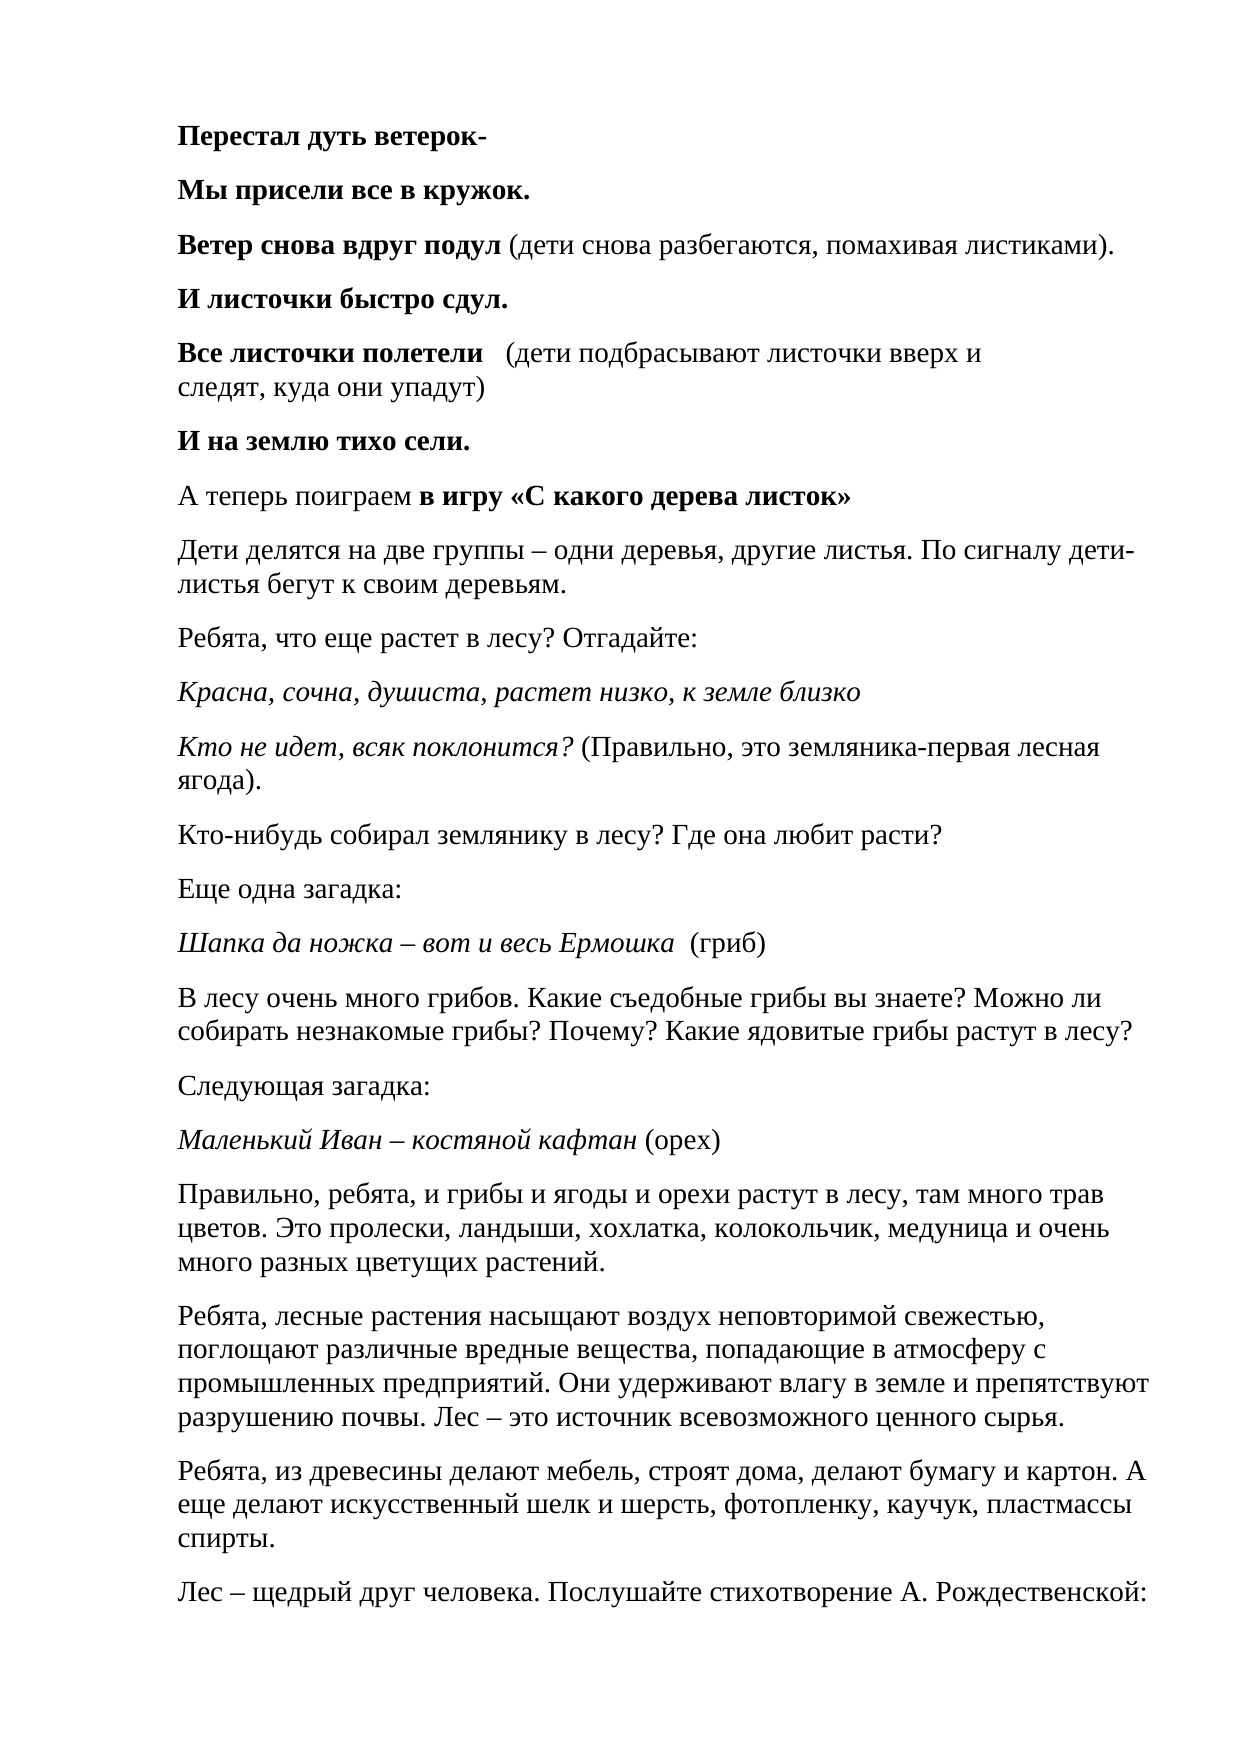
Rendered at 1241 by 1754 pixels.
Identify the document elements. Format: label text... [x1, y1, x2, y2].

text А теперь поиграем в игру «С какого дерева листок» [177, 478, 1152, 511]
text И на землю тихо сели. [177, 423, 1152, 457]
text Правильно, ребята, и грибы и ягоды и орехи растут в лесу, там много трав цветов. Это пролески, ландыши, хохлатка, колокольчик, медуница и очень много разных цветущих растений. [177, 1177, 1152, 1277]
text Лес – щедрый друг человека. Послушайте стихотворение А. Рождественской: [177, 1574, 1152, 1608]
text Перестал дуть ветерок- [177, 118, 1152, 152]
text Красна, сочна, душиста, растет низко, к земле близко [177, 674, 1152, 708]
text Ветер снова вдруг подул (дети снова разбегаются, помахивая листиками). [177, 227, 1152, 260]
text И листочки быстро сдул. [177, 281, 1152, 315]
text Ребята, что еще растет в лесу? Отгадайте: [177, 620, 1152, 654]
text Еще одна загадка: [177, 871, 1152, 905]
text Маленький Иван – костяной кафтан (орех) [177, 1122, 1152, 1156]
text Кто не идет, всяк поклонится? (Правильно, это земляника-первая лесная ягода). [177, 729, 1152, 796]
text Ребята, лесные растения насыщают воздух неповторимой свежестью, поглощают различные вредные вещества, попадающие в атмосферу с промышленных предприятий. Они удерживают влагу в земле и препятствуют разрушению почвы. Лес – это источник всевозможного ценного сырья. [177, 1298, 1152, 1432]
text Все листочки полетели (дети подбрасывают листочки вверх и следят, куда они упадут) [177, 336, 1152, 403]
text Мы присели все в кружок. [177, 172, 1152, 206]
text Ребята, из древесины делают мебель, строят дома, делают бумагу и картон. А еще делают искусственный шелк и шерсть, фотопленку, каучук, пластмассы спирты. [177, 1453, 1152, 1554]
text Следующая загадка: [177, 1068, 1152, 1101]
text Кто-нибудь собирал землянику в лесу? Где она любит расти? [177, 817, 1152, 850]
text Шапка да ножка – вот и весь Ермошка (гриб) [177, 926, 1152, 959]
text В лесу очень много грибов. Какие съедобные грибы вы знаете? Можно ли собирать незнакомые грибы? Почему? Какие ядовитые грибы растут в лесу? [177, 980, 1152, 1047]
text Дети делятся на две группы – одни деревья, другие листья. По сигналу дети-листья бегут к своим деревьям. [177, 532, 1152, 599]
